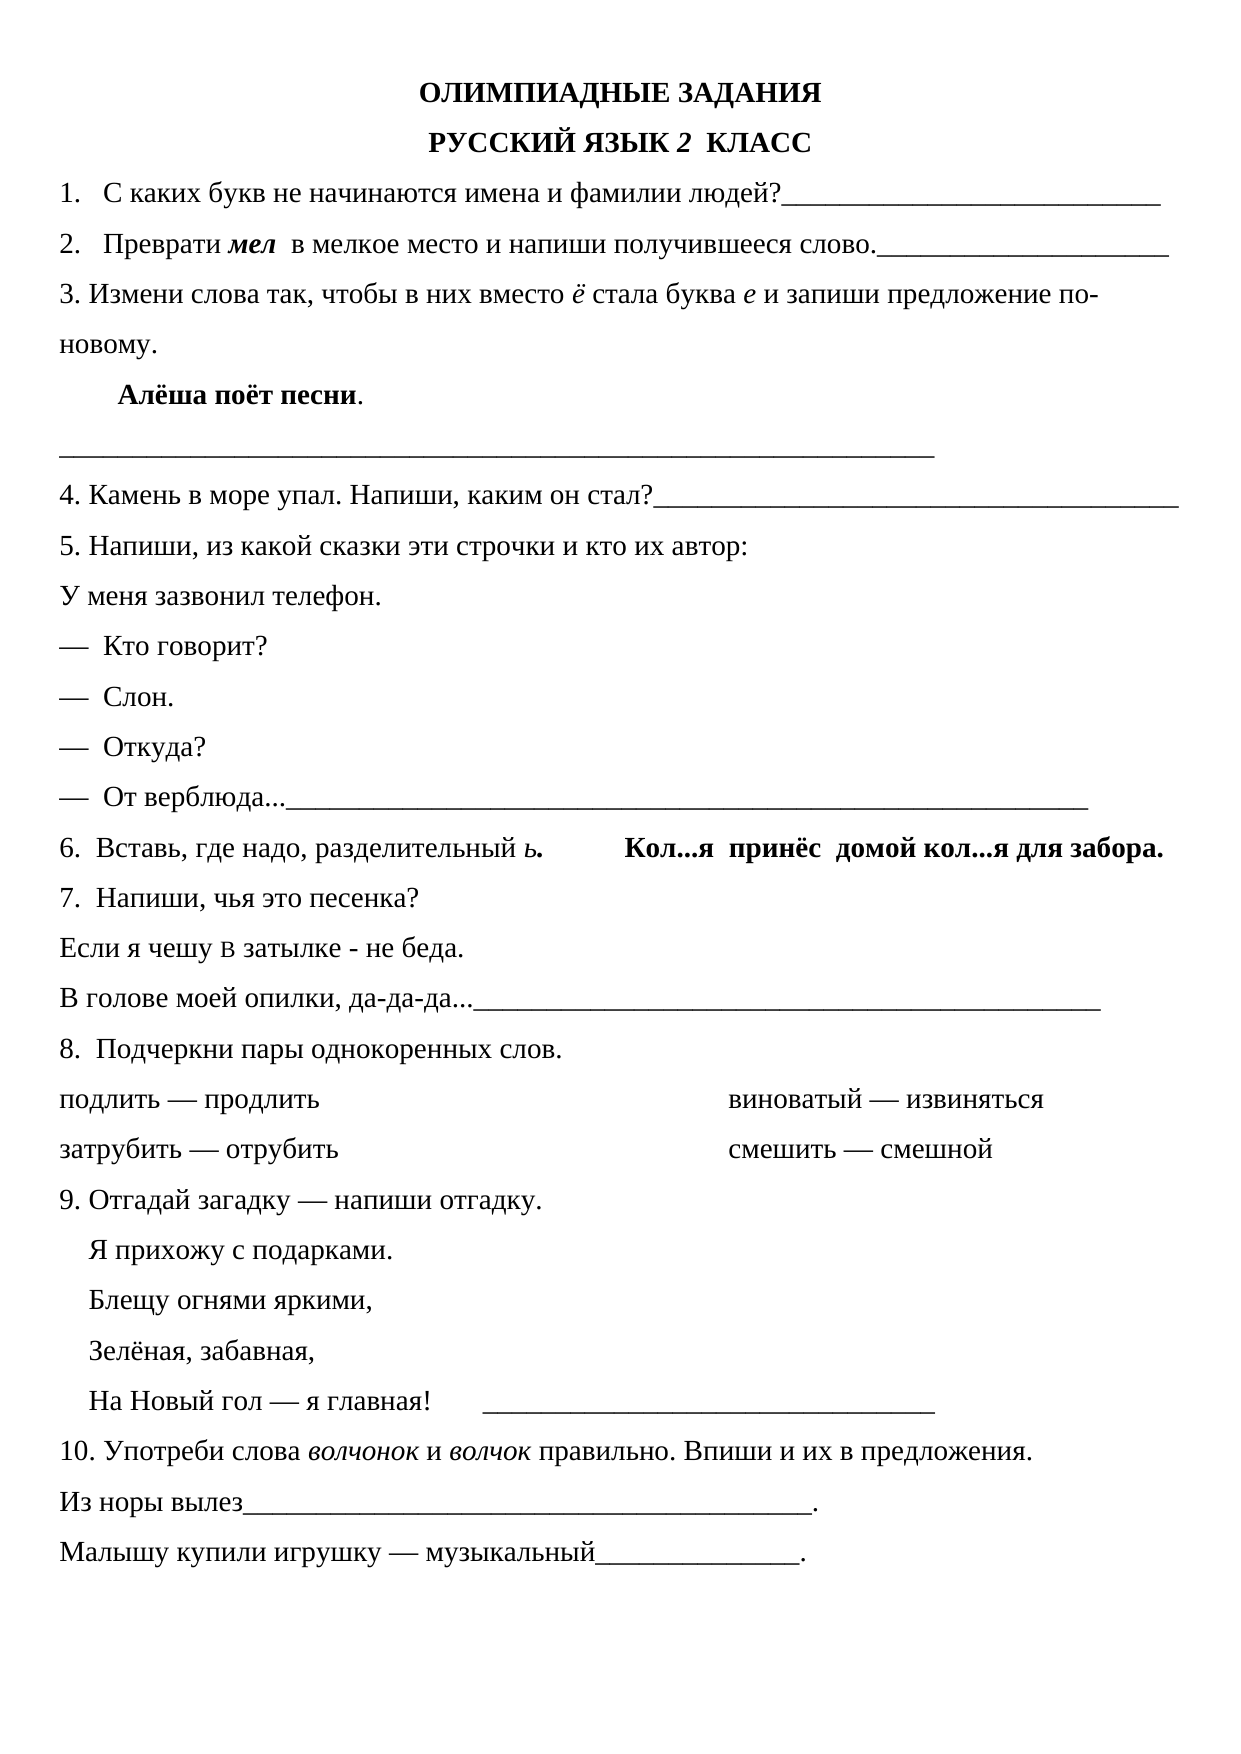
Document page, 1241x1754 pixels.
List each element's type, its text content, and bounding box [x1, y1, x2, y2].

text В голове моей опилки, да-да-да...___________________________________________ [59, 981, 1181, 1014]
text 2. Преврати мел в мелкое место и напиши получившееся слово.____________________ [59, 226, 1181, 259]
text Если я чешу в затылке - не беда. [59, 930, 1181, 964]
text — От верблюда..._______________________________________________________ [59, 779, 1181, 813]
text Блещу огнями яркими, [59, 1282, 1181, 1316]
text 1. С каких букв не начинаются имена и фамилии людей?__________________________ [59, 176, 1181, 209]
text Малышу купили игрушку — музыкальный______________. [59, 1534, 821, 1568]
text — Кто говорит? [59, 628, 1181, 662]
text 9. Отгадай загадку — напиши отгадку. [59, 1182, 1181, 1215]
text Алёша поёт песни. ____________________________________________________________ [59, 377, 1181, 461]
text 5. Напиши, из какой сказки эти строчки и кто их автор: [59, 528, 1181, 561]
text виноватый — извиняться [648, 1081, 1181, 1115]
text — Откуда? [59, 729, 1181, 763]
text затрубить — отрубить [59, 1132, 592, 1165]
text У меня зазвонил телефон. [59, 578, 1181, 612]
text Из норы вылез_______________________________________. [59, 1484, 1181, 1517]
text 3. Измени слова так, чтобы в них вместо ё стала буква е и запиши предложение по-новому. [59, 276, 1181, 360]
text РУССКИЙ ЯЗЫК 2 КЛАСС [59, 125, 1181, 159]
text 10. Употреби слова волчонок и волчок правильно. Впиши и их в предложения. [59, 1433, 1181, 1467]
text 6. Вставь, где надо, разделительный ь. Кол...я принёс домой кол...я для забора. [59, 830, 1181, 863]
text подлить — продлить [59, 1081, 592, 1115]
text 7. Напиши, чья это песенка? [59, 880, 1181, 913]
text Я прихожу с подарками. [59, 1232, 1181, 1266]
text На Новый гол — я главная! _______________________________ [59, 1383, 1181, 1417]
text ОЛИМПИАДНЫЕ ЗАДАНИЯ [59, 75, 1181, 108]
text — Слон. [59, 679, 1181, 712]
text 8. Подчеркни пары однокоренных слов. [59, 1031, 1181, 1064]
text Зелёная, забавная, [59, 1333, 1181, 1366]
text смешить — смешной [648, 1132, 1181, 1165]
text 4. Камень в море упал. Напиши, каким он стал?____________________________________ [59, 477, 1181, 511]
